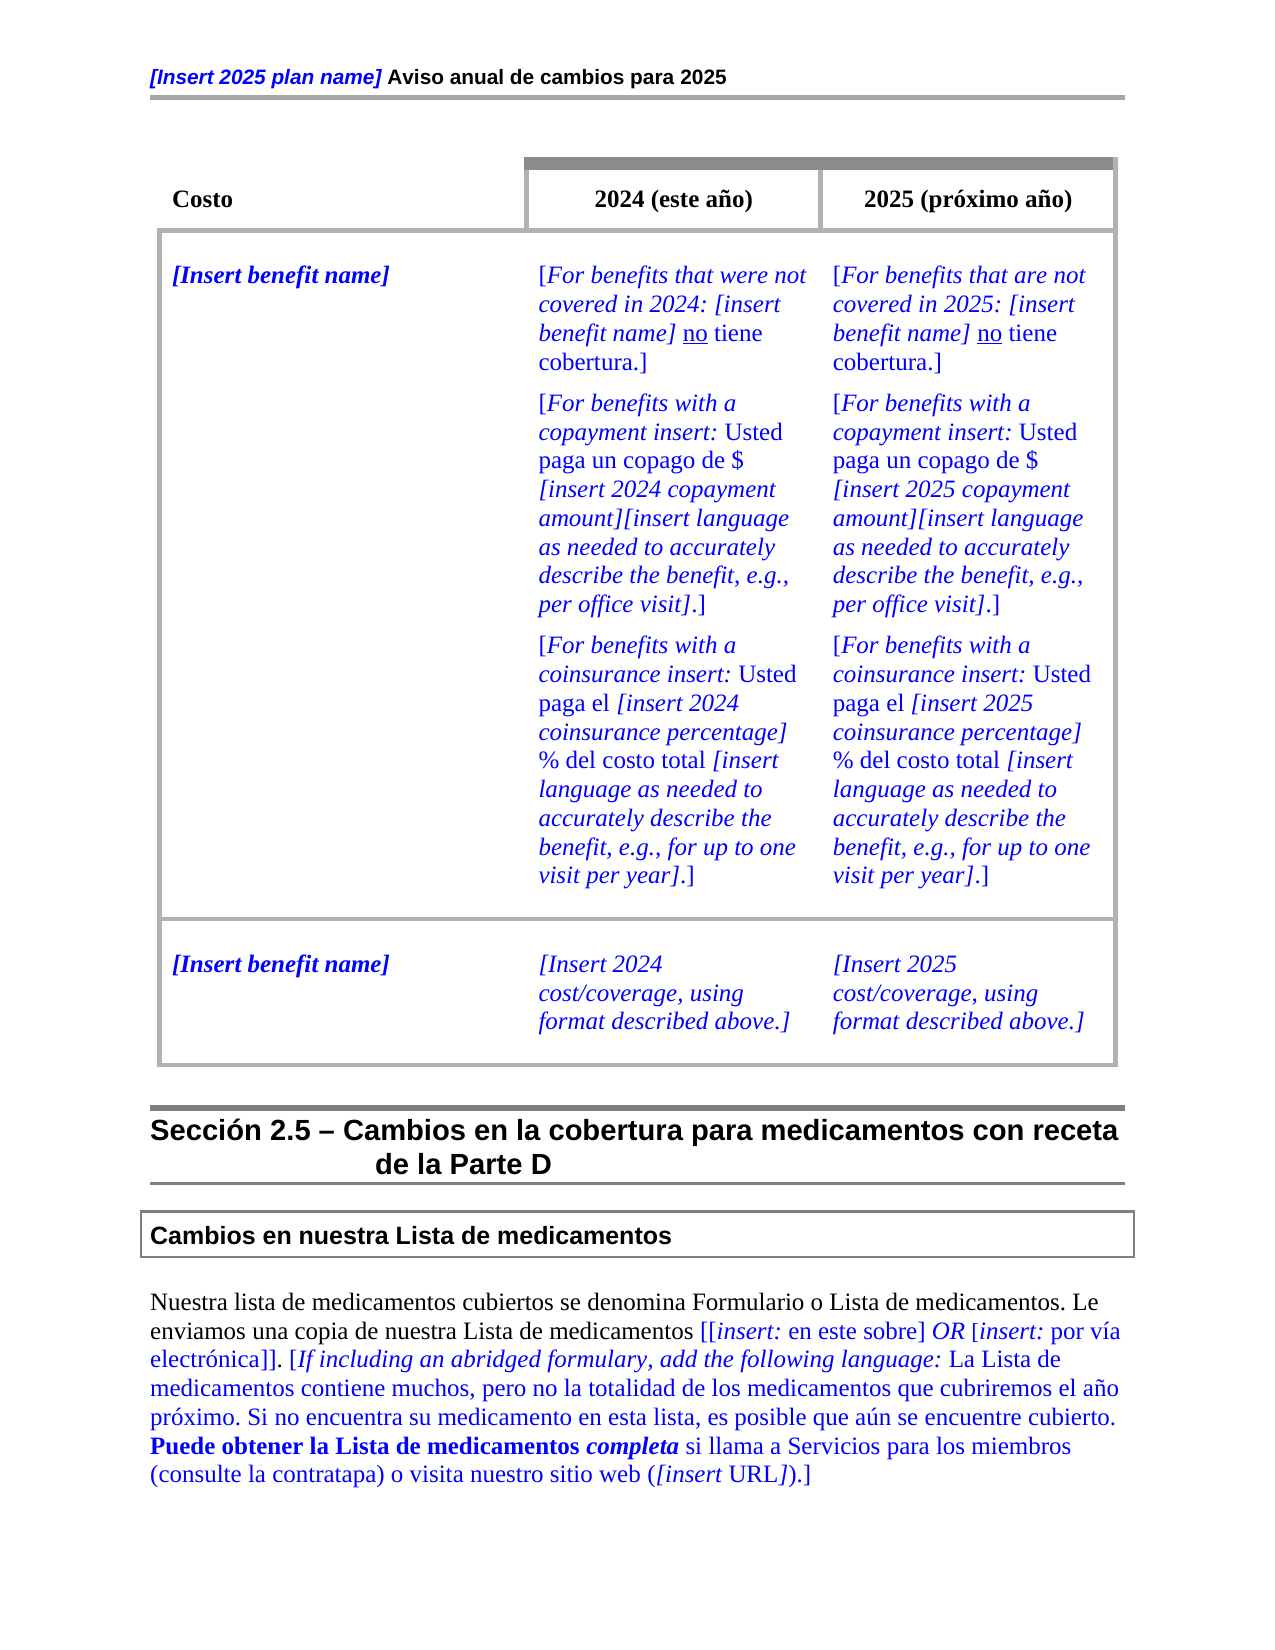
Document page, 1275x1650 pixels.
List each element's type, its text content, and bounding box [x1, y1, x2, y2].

table_cell [For benefits that were not covered in 2024: [insert benefit name] no tiene cobertura.] [For benefits with a copayment insert: Usted paga un copago de $[insert 2024 copayment amount][insert language as needed to accurately describe the benefit, e.g., per office visit].] [For benefits with a coinsurance insert: Usted paga el [insert 2024 coinsurance percentage] % del costo total [insert language as needed to accurately describe the benefit, e.g., for up to one visit per year].] [526, 233, 821, 917]
table_cell [Insert 2024 cost/coverage, using format described above.] [526, 921, 821, 1063]
table_header 2024 (este año) [529, 170, 818, 228]
table_cell [Insert benefit name] [162, 921, 526, 1063]
table_cell [Insert benefit name] [162, 233, 526, 917]
table_cell [Insert 2025 cost/coverage, using format described above.] [821, 921, 1113, 1063]
table_header Costo [160, 157, 524, 228]
subtitle Sección 2.5 – Cambios en la cobertura para medicamentos con receta de la Parte D [150, 1111, 1125, 1182]
subtitle Cambios en nuestra Lista de medicamentos [142, 1213, 1133, 1256]
table_cell [For benefits that are not covered in 2025: [insert benefit name] no tiene cobertura.] [For benefits with a copayment insert: Usted paga un copago de $[insert 2025 copayment amount][insert language as needed to accurately describe the benefit, e.g., per office visit].] [For benefits with a coinsurance insert: Usted paga el [insert 2025 coinsurance percentage] % del costo total [insert language as needed to accurately describe the benefit, e.g., for up to one visit per year].] [821, 233, 1113, 917]
table_header 2025 (próximo año) [823, 170, 1113, 228]
text Nuestra lista de medicamentos cubiertos se denomina Formulario o Lista de medicamentos. Le enviamos una copia de nuestra Lista de medicamentos [[insert: en este sobre] OR [insert: por vía electrónica]]. [If including an abridged formulary, add the following language: La Lista de medicamentos contiene muchos, pero no la totalidad de los medicamentos que cubriremos el año próximo. Si no encuentra su medicamento en esta lista, es posible que aún se encuentre cubierto. Puede obtener la Lista de medicamentos completa si llama a Servicios para los miembros (consulte la contratapa) o visita nuestro sitio web ([insert URL]).] [150, 1287, 1125, 1488]
